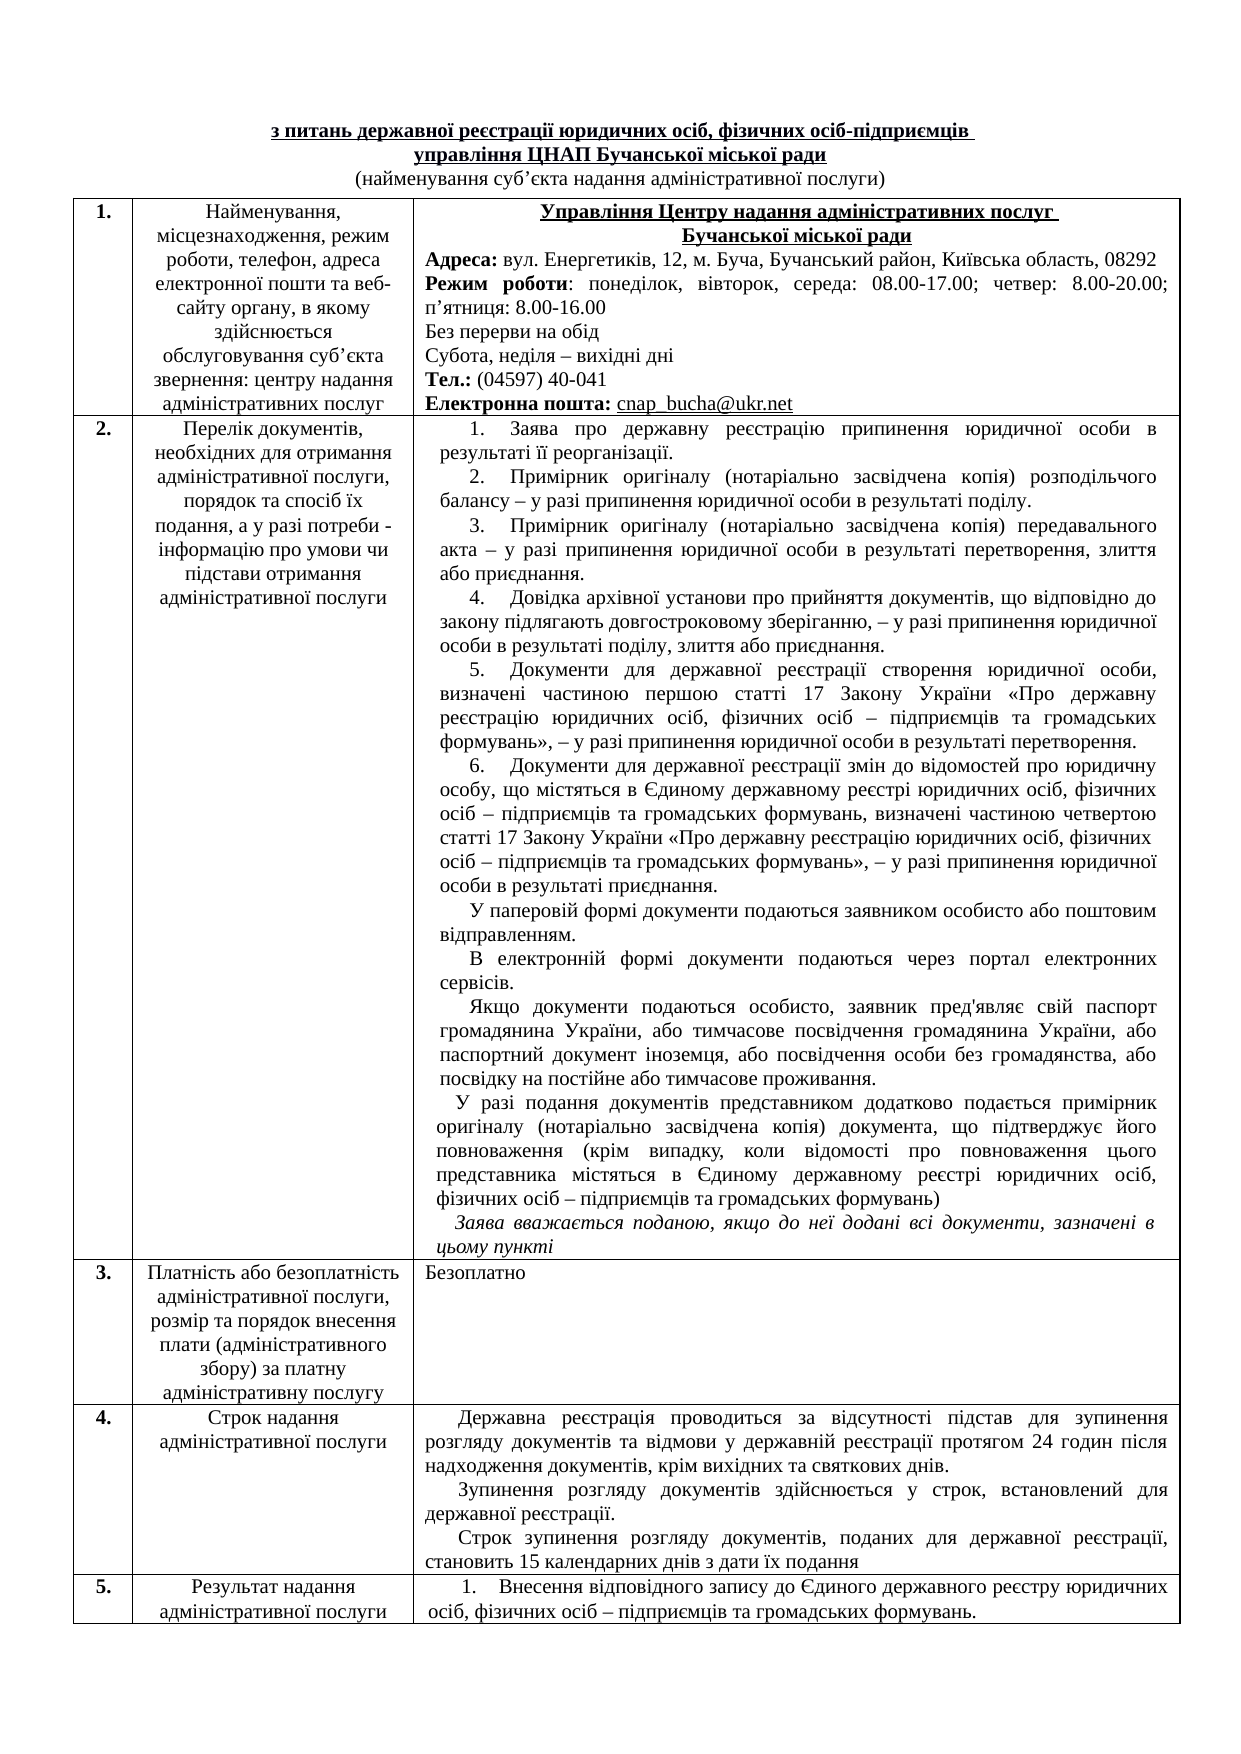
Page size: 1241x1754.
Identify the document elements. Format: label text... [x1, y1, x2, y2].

table_cell Платність або безоплатність адміністративної послуги, розмір та порядок внесення плати (адміністративного збору) за платну адміністративну послугу [346, 1260, 413, 1404]
table_cell 4. [74, 1405, 132, 1573]
table_cell Державна реєстрація проводиться за відсутності підстав для зупинення розгляду документів та відмови у державній реєстрації протягом 24 годин після надходження документів, крім вихідних та святкових днів. Зупинення розгляду документів здійснюється у строк, встановлений для державної реєстрації. Строк зупинення розгляду документів, поданих для державної реєстрації, становить 15 календарних днів з дати їх подання [414, 1405, 1179, 1573]
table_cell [133, 1575, 413, 1623]
text управління ЦНАП Бучанської міської ради [118, 142, 1122, 166]
table_header 1. [74, 199, 132, 415]
table_cell Платність або безоплатність адміністративної послуги, розмір та порядок внесення плати (адміністративного збору) за платну адміністративну послугу [133, 1260, 200, 1404]
table_cell Перелік документів, необхідних для отримання адміністративної послуги, порядок та спосіб їх подання, а у разі потреби - інформацію про умови чи підстави отримання адміністративної послуги [133, 416, 413, 1258]
table_cell 3. [74, 1260, 132, 1404]
table_cell 5. [74, 1575, 132, 1623]
table_cell Строк надання адміністративної послуги [133, 1405, 413, 1573]
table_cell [414, 1575, 1179, 1623]
table_cell 2. [74, 416, 132, 1258]
text з питань державної реєстрації юридичних осіб, фізичних осіб-підприємців [118, 118, 1122, 142]
table_header Управління Центру надання адміністративних послуг Бучанської міської ради Адреса: вул. Енергетиків, 12, м. Буча, Бучанський район, Київська область, 08292 Режим роботи: понеділок, вівторок, середа: 08.00-17.00; четвер: 8.00-20.00; п’ятниця: 8.00-16.00 Без перерви на обід Субота, неділя – вихідні дні Тел.: (04597) 40-041 Електронна пошта: cnap_bucha@ukr.net [414, 199, 1179, 415]
table_cell [414, 416, 1179, 1258]
text (найменування суб’єкта надання адміністративної послуги) [118, 166, 1122, 190]
table_header Найменування, місцезнаходження, режим роботи, телефон, адреса електронної пошти та веб-сайту органу, в якому здійснюється обслуговування суб’єкта звернення: центру надання адміністративних послуг [133, 199, 413, 415]
table_cell Безоплатно [414, 1260, 1179, 1404]
